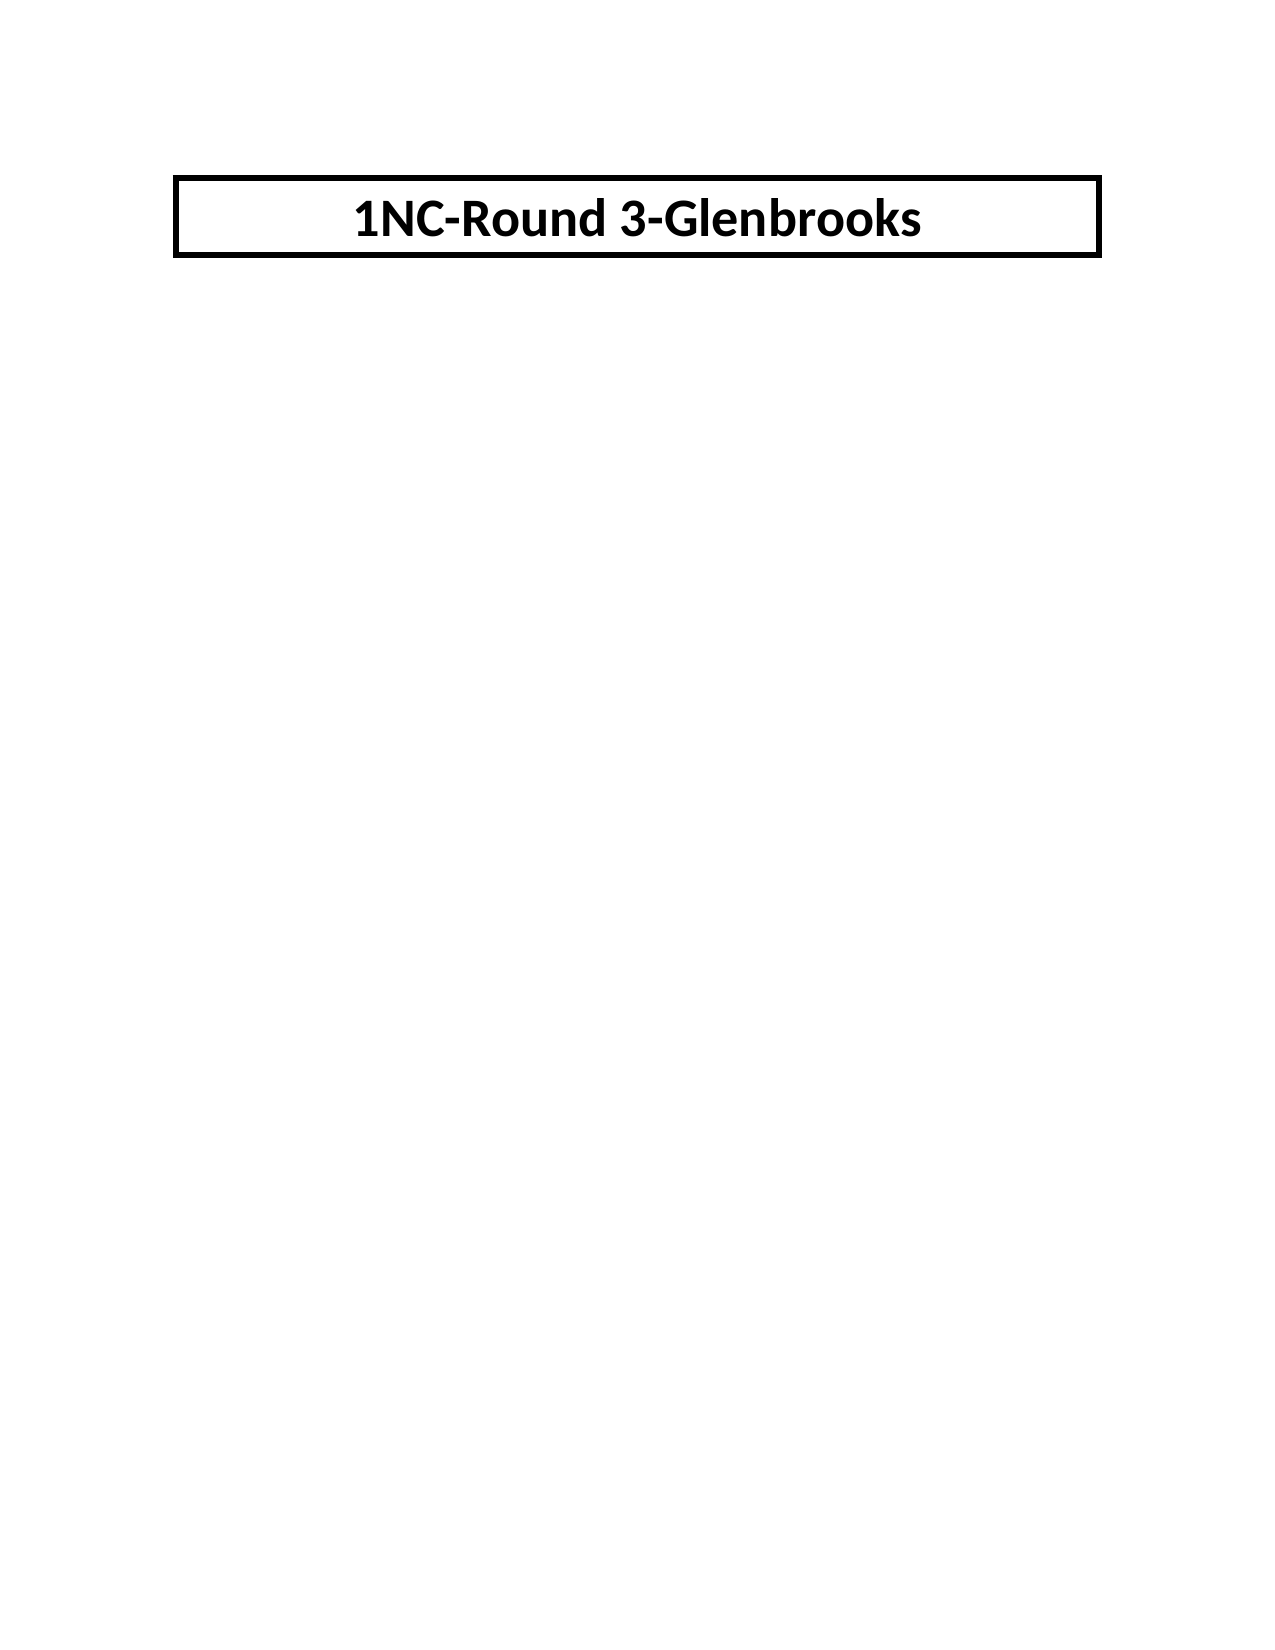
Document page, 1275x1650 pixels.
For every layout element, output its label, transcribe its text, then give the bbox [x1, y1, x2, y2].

subtitle 1NC-Round 3-Glenbrooks [179, 181, 1096, 252]
